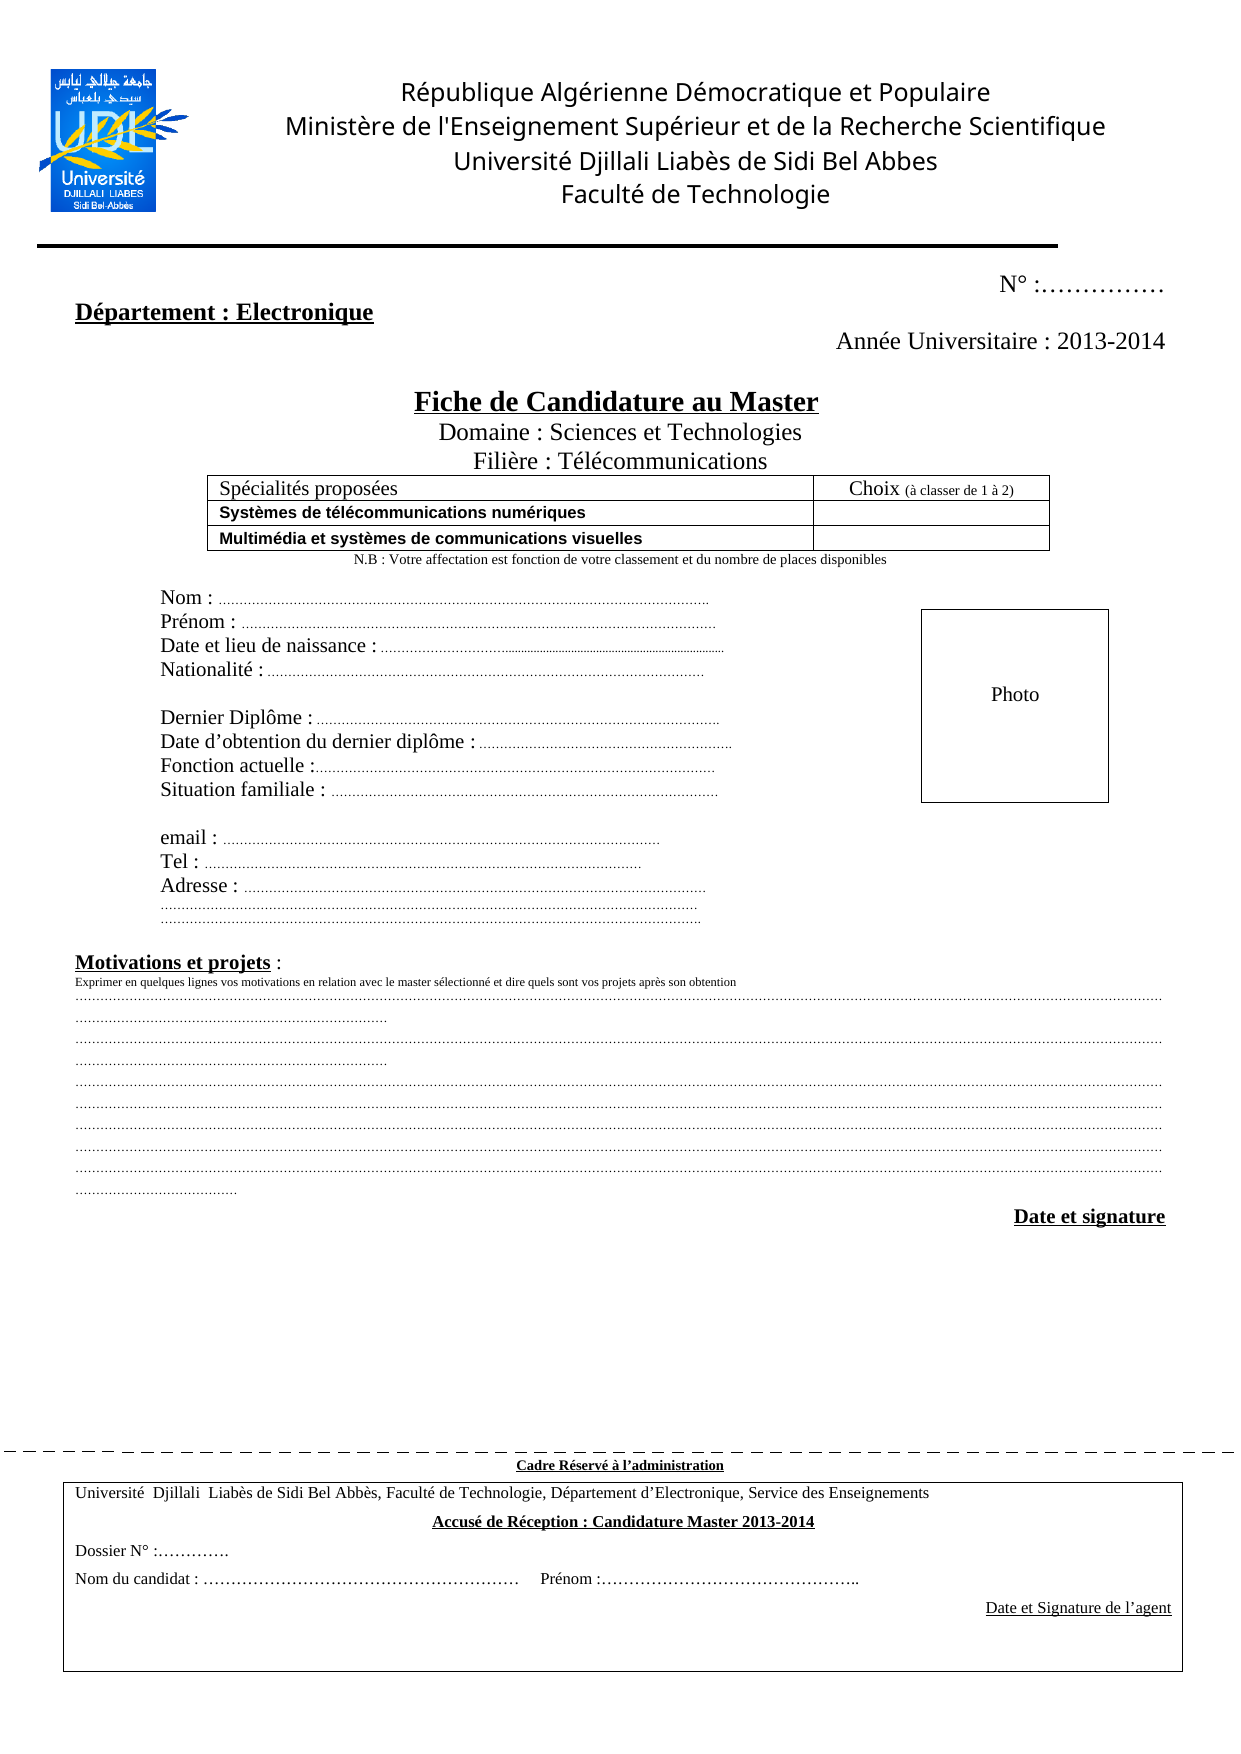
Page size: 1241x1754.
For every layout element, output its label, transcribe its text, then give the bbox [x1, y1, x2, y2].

text ………………………………………………………………………………………………………………………………………………………………………………………………………………………………………………………………………………………………………… [75, 989, 1165, 1025]
text Université Djillali Liabès de Sidi Bel Abbes [190, 143, 1165, 177]
text Département : Electronique [75, 297, 1165, 326]
table_cell [814, 501, 1049, 525]
picture [37, 68, 190, 212]
text N° :…………… [75, 269, 1165, 297]
table_cell Multimédia et systèmes de communications visuelles [208, 526, 813, 550]
table_header Choix (à classer de 1 à 2) [814, 476, 1049, 500]
table_header Université Djillali Liabès de Sidi Bel Abbès, Faculté de Technologie, Département d’Electronique, Service des Enseignements Accusé de Réception : Candidature Master 2013-2014 Dossier N° :…………. Nom du candidat : ………………………………………………… Prénom :……………………………………….. Date et Signature de l’agent [64, 1483, 1182, 1671]
text ………………………………………………………………………………………………………………………………………………………………………………………………………………………………………………………………………………………………………… [75, 1032, 1165, 1068]
table_cell [814, 526, 1049, 550]
text Faculté de Technologie [190, 177, 1165, 211]
text Fiche de Candidature au Master [75, 384, 1165, 417]
text Filière : Télécommunications [75, 446, 1165, 475]
text ………………………………………………………………………………………………………………………………………………………………………………………………………………………………………………………………………………………………………………………………………………………………………………………………………………………………………………………………………………………………………………………………………………………………………………………………………………………………………………………………………………………………………………………………………………………………………………………………………………………………………………………………………………………………………………………………………………………………………………………………………………………………………………………………………………………………………………………………………………………………………………………………………………………………………… [75, 1075, 1165, 1197]
text Année Universitaire : 2013-2014 [75, 326, 1165, 355]
table_cell Systèmes de télécommunications numériques [208, 501, 813, 525]
table_header Nom : ………………………………………………………………………………………………………. Prénom : …………………………………………………………………………………………………… Date et lieu de naissance : …………………………...................................................................... Nationalité : …………………………………………………………………………………………… Dernier Diplôme : ……………………………………………………………………………………. Date d’obtention du dernier diplôme : ……………………………………………………. Fonction actuelle :…………………………………………………………………………………… Situation familiale : ………………………………………………………………………………… email : …………………………………………………………………………………………… Tel : …………………………………………………………………………………………… Adresse : ………………………………………………………………………………………………… ………………………………………………………………………………………………………………… …………………………………………………………………………………………………………………. [149, 585, 910, 950]
text République Algérienne Démocratique et Populaire [190, 75, 1165, 109]
text Date et signature [75, 1204, 1165, 1228]
text Motivations et projets : [75, 950, 1165, 974]
text Domaine : Sciences et Technologies [75, 417, 1165, 446]
text Cadre Réservé à l’administration [75, 1457, 1165, 1473]
text Ministère de l'Enseignement Supérieur et de [190, 109, 1165, 143]
text Exprimer en quelques lignes vos motivations en relation avec le master sélectionné et dire quels sont vos projets après son obtention [75, 974, 1165, 989]
text N.B : Votre affectation est fonction de votre classement et du nombre de places disponibles [75, 551, 1165, 568]
table_header Spécialités proposées [208, 476, 813, 500]
table_header [910, 585, 1129, 950]
